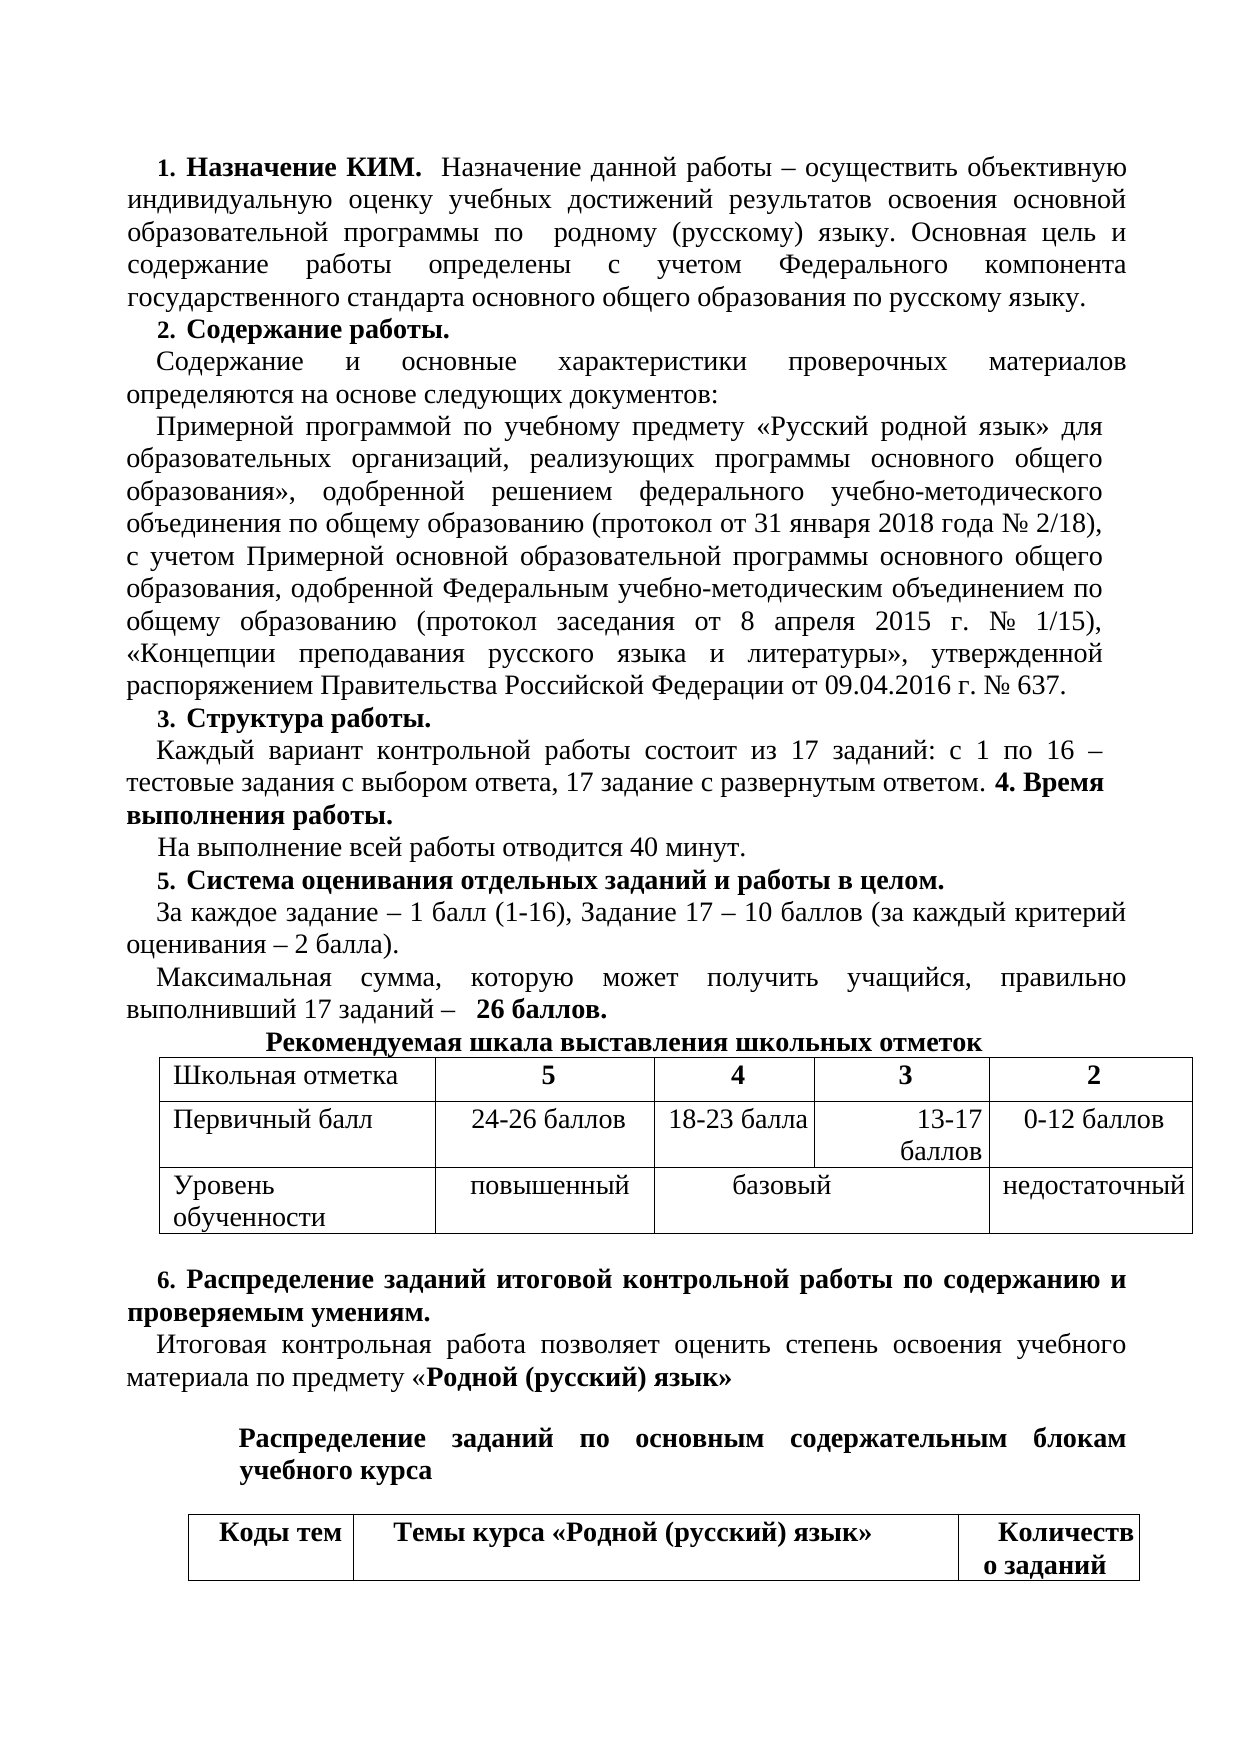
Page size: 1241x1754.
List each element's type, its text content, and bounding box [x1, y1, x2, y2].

list Распределение заданий итоговой контрольной работы по содержанию и проверяемым умениям. [127, 1262, 1128, 1327]
table_header 4 [655, 1058, 814, 1101]
table_cell Первичный балл [160, 1102, 435, 1167]
table_cell 18-23 балла [655, 1102, 814, 1167]
table_header 2 [990, 1058, 1192, 1101]
table_header Коды тем [189, 1515, 353, 1580]
table_cell повышенный [436, 1168, 654, 1233]
table_header Темы курса «Родной (русский) язык» [354, 1515, 958, 1580]
text На выполнение всей работы отводится 40 минут. [157, 830, 1128, 863]
text Содержание и основные характеристики проверочных материалов определяются на основе следующих документов: [126, 344, 1128, 409]
list Система оценивания отдельных заданий и работы в целом. [127, 863, 1128, 895]
text За каждое задание – 1 балл (1-16), Задание 17 – 10 баллов (за каждый критерий оценивания – 2 балла). [126, 895, 1128, 960]
table_header Школьная отметка [160, 1058, 435, 1101]
text Итоговая контрольная работа позволяет оценить степень освоения учебного материала по предмету «Родной (русский) язык» [126, 1327, 1128, 1392]
text Каждый вариант контрольной работы состоит из 17 заданий: с 1 по 16 – тестовые задания с выбором ответа, 17 задание с развернутым ответом. 4. Время выполнения работы. [126, 733, 1104, 830]
table_header Количеств о заданий [959, 1515, 1139, 1580]
table_cell 0-12 баллов [990, 1102, 1192, 1167]
text Примерной программой по учебному предмету «Русский родной язык» для образовательных организаций, реализующих программы основного общего образования», одобренной решением федерального учебно-методического объединения по общему образованию (протокол от 31 января 2018 года № 2/18), с учетом Примерной основной образовательной программы основного общего образования, одобренной Федеральным учебно-методическим объединением по общему образованию (протокол заседания от 8 апреля 2015 г. № 1/15), «Концепции преподавания русского языка и литературы», утвержденной распоряжением Правительства Российской Федерации от 09.04.2016 г. № 637. [126, 409, 1104, 701]
text Максимальная сумма, которую может получить учащийся, правильно выполнивший 17 заданий – 26 баллов. [126, 960, 1128, 1025]
table_cell недостаточный [990, 1168, 1192, 1233]
table_cell Уровень обученности [160, 1168, 435, 1233]
text Рекомендуемая шкала выставления школьных отметок [112, 1025, 1129, 1057]
table_cell 24-26 баллов [436, 1102, 654, 1167]
list Структура работы. [127, 701, 1128, 733]
text Распределение заданий по основным содержательным блокам учебного курса [238, 1421, 1128, 1486]
table_header 3 [815, 1058, 989, 1101]
list Назначение КИМ. Назначение данной работы – осуществить объективную индивидуальную оценку учебных достижений результатов освоения основной образовательной программы по родному (русскому) языку. Основная цель и содержание работы определены с учетом Федерального компонента государственного стандарта основного общего образования по русскому языку. [127, 150, 1128, 312]
table_cell 13-17 баллов [815, 1102, 989, 1167]
table_cell базовый [655, 1168, 989, 1233]
table_header 5 [436, 1058, 654, 1101]
list Содержание работы. [127, 312, 1128, 344]
